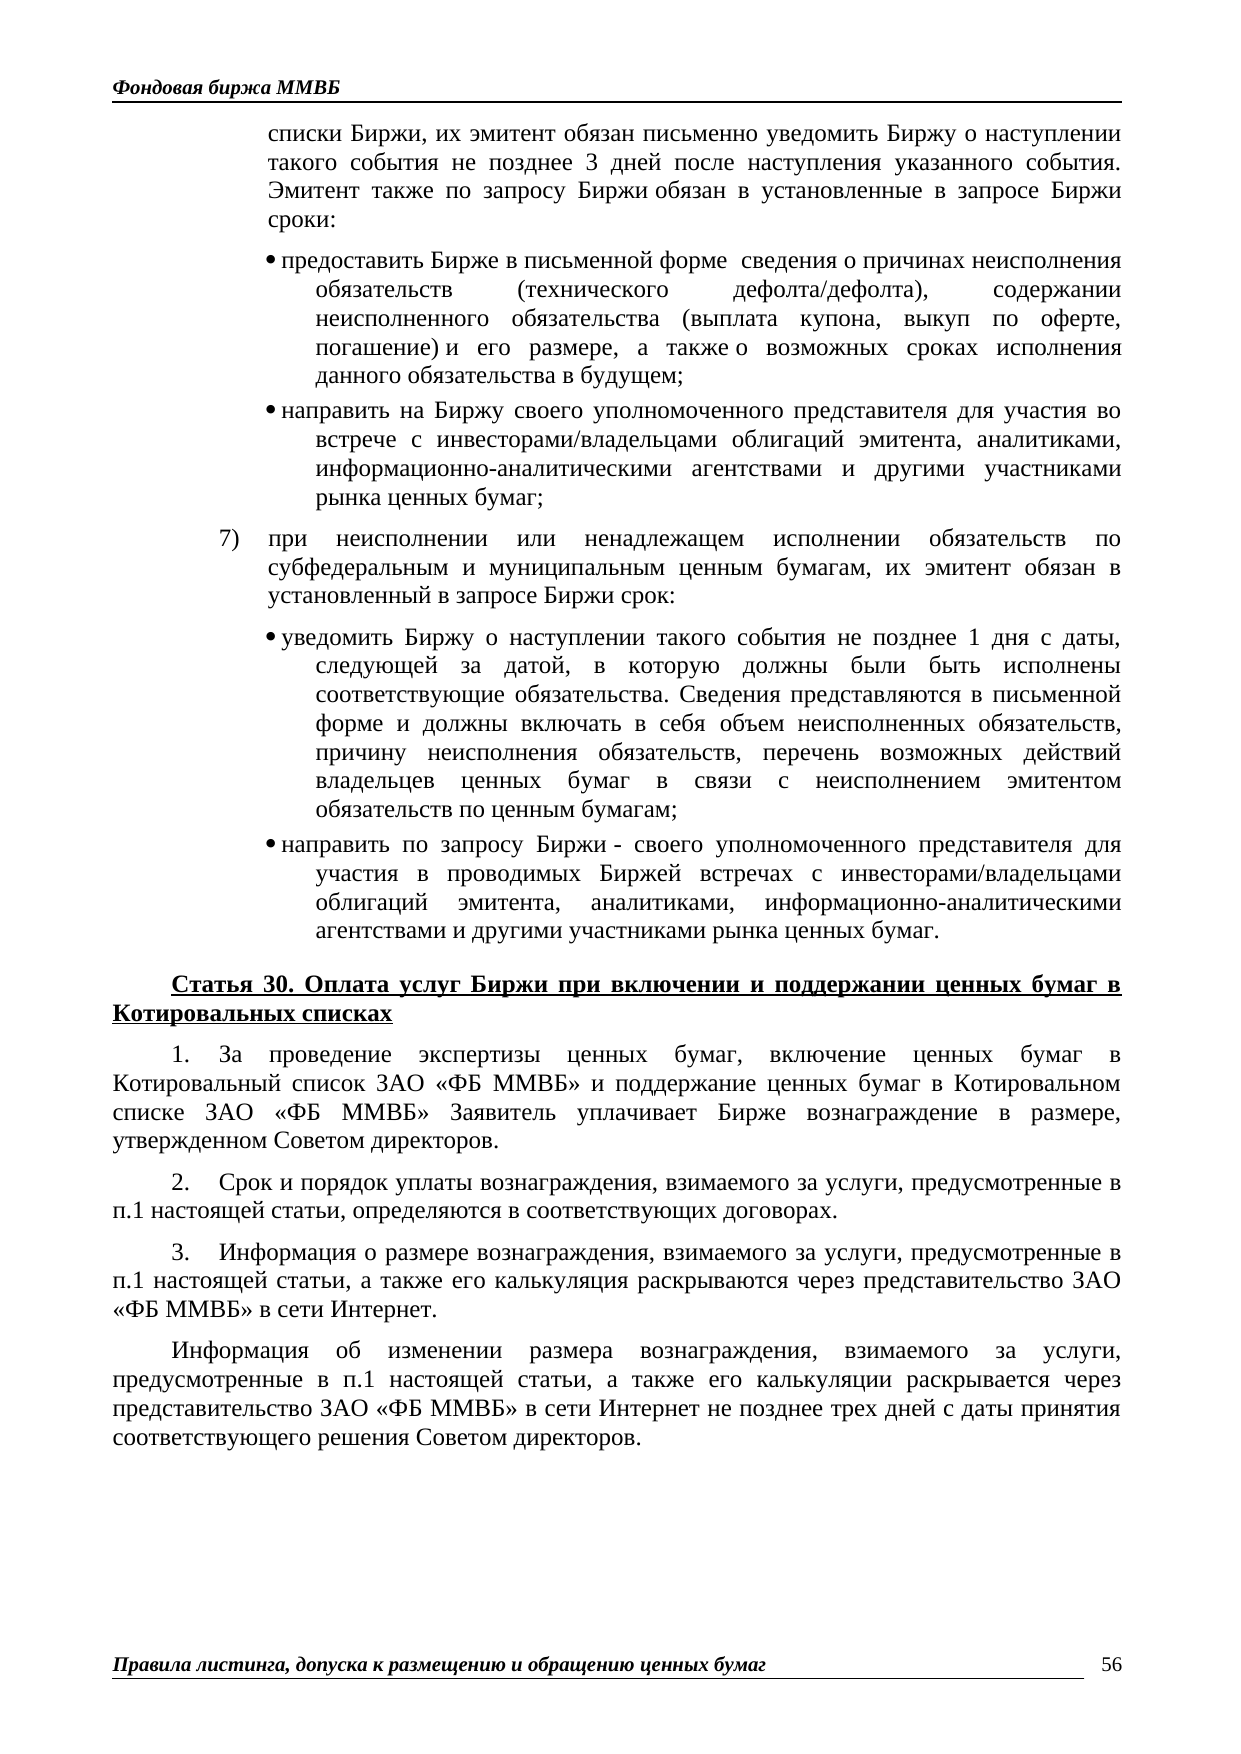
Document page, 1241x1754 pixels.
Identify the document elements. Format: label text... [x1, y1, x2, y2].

list уведомить Биржу о наступлении такого события не позднее 1 дня с даты, следующей за датой, в которую должны были быть исполнены соответствующие обязательства. Сведения представляются в письменной форме и должны включать в себя объем неисполненных обязательств, причину неисполнения обязательств, перечень возможных действий владельцев ценных бумаг в связи с неисполнением эмитентом обязательств по ценным бумагам; [266, 622, 1122, 823]
list предоставить Бирже в письменной форме сведения о причинах неисполнения обязательств (технического дефолта/дефолта), содержании неисполненного обязательства (выплата купона, выкуп по оферте, погашение) и его размере, а также о возможных сроках исполнения данного обязательства в будущем; [266, 246, 1122, 389]
text 1. За проведение экспертизы ценных бумаг, включение ценных бумаг в Котировальный список ЗАО «ФБ ММВБ» и поддержание ценных бумаг в Котировальном списке ЗАО «ФБ ММВБ» Заявитель уплачивает Бирже вознаграждение в размере, утвержденном Советом директоров. [112, 1039, 1122, 1154]
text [218, 118, 1122, 233]
text 2. Срок и порядок уплаты вознаграждения, взимаемого за услуги, предусмотренные в п.1 настоящей статьи, определяются в соответствующих договорах. [112, 1167, 1122, 1224]
list направить на Биржу своего уполномоченного представителя для участия во встрече с инвесторами/владельцами облигаций эмитента, аналитиками, информационно-аналитическими агентствами и другими участниками рынка ценных бумаг; [266, 396, 1122, 511]
subtitle Статья 30. Оплата услуг Биржи при включении и поддержании ценных бумаг в Котировальных списках [112, 969, 1122, 1027]
list направить по запросу Биржи - своего уполномоченного представителя для участия в проводимых Биржей встречах с инвесторами/владельцами облигаций эмитента, аналитиками, информационно-аналитическими агентствами и другими участниками рынка ценных бумаг. [266, 829, 1122, 944]
text 3. Информация о размере вознаграждения, взимаемого за услуги, предусмотренные в п.1 настоящей статьи, а также его калькуляция раскрываются через представительство ЗАО «ФБ ММВБ» в сети Интернет. [112, 1237, 1122, 1323]
text Информация об изменении размера вознаграждения, взимаемого за услуги, предусмотренные в п.1 настоящей статьи, а также его калькуляции раскрывается через представительство ЗАО «ФБ ММВБ» в сети Интернет не позднее трех дней с даты принятия соответствующего решения Советом директоров. [112, 1336, 1122, 1451]
text 7) при неисполнении или ненадлежащем исполнении обязательств по субфедеральным и муниципальным ценным бумагам, их эмитент обязан в установленный в запросе Биржи срок: [218, 523, 1122, 609]
